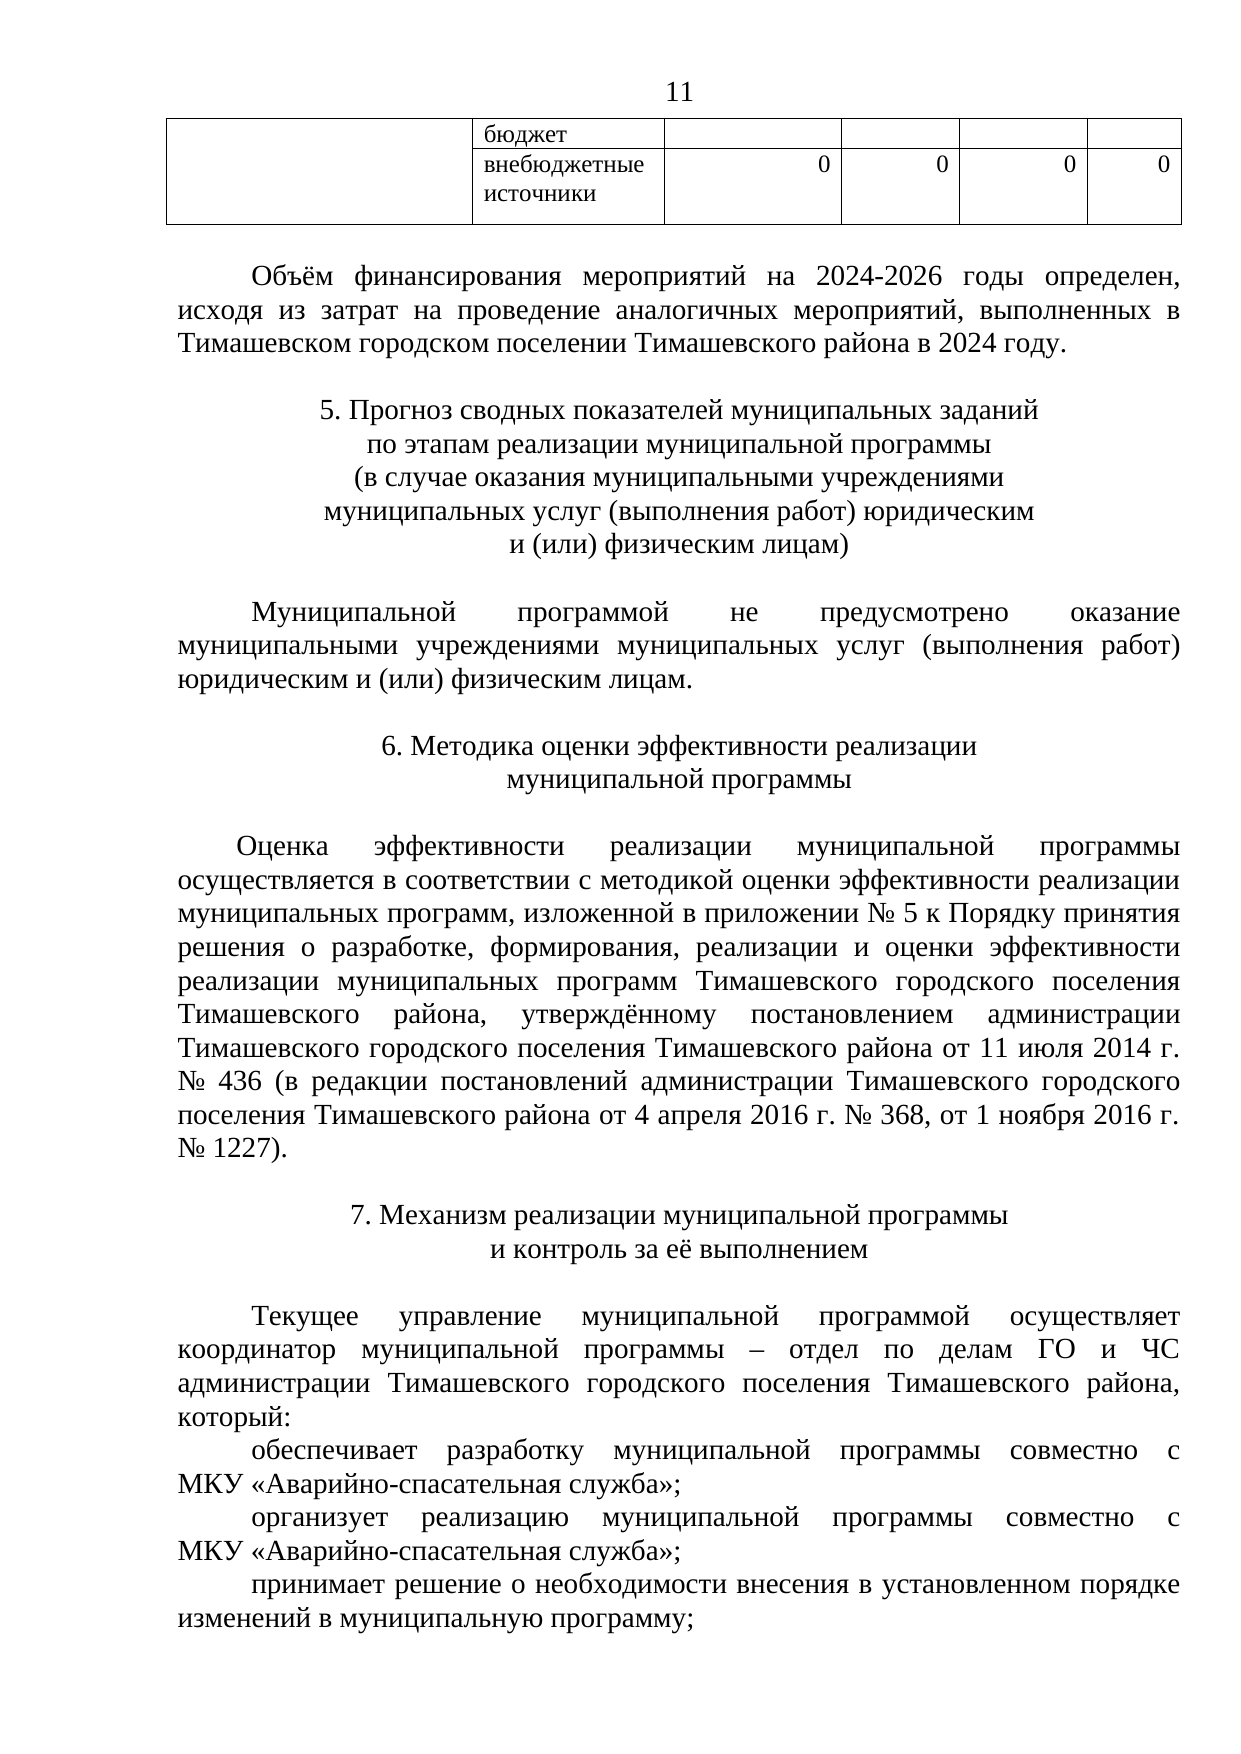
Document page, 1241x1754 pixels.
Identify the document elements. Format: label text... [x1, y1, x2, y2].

table_cell 0 [842, 149, 959, 224]
text принимает решение о необходимости внесения в установленном порядке изменений в муниципальную программу; [177, 1566, 1181, 1633]
text обеспечивает разработку муниципальной программы совместно с МКУ «Аварийно-спасательная служба»; [177, 1432, 1181, 1499]
table_cell внебюджетные источники [473, 149, 664, 224]
text и контроль за её выполнением [177, 1231, 1181, 1264]
text Оценка эффективности реализации муниципальной программы осуществляется в соответствии с методикой оценки эффективности реализации муниципальных программ, изложенной в приложении № 5 к Порядку принятия решения о разработке, формирования, реализации и оценки эффективности реализации муниципальных программ Тимашевского городского поселения Тимашевского района, утверждённому постановлением администрации Тимашевского городского поселения Тимашевского района от 11 июля 2014 г. № 436 (в редакции постановлений администрации Тимашевского городского поселения Тимашевского района от 4 апреля 2016 г. № 368, от 1 ноября 2016 г. № 1227). [177, 828, 1181, 1164]
text по этапам реализации муниципальной программы [177, 426, 1181, 459]
text организует реализацию муниципальной программы совместно с МКУ «Аварийно-спасательная служба»; [177, 1499, 1181, 1566]
text муниципальных услуг (выполнения работ) юридическим [177, 493, 1181, 527]
text Текущее управление муниципальной программой осуществляет координатор муниципальной программы – отдел по делам ГО и ЧС администрации Тимашевского городского поселения Тимашевского района, который: [177, 1298, 1181, 1432]
text и (или) физическим лицам) [177, 527, 1181, 560]
text (в случае оказания муниципальными учреждениями [177, 459, 1181, 493]
table_cell 0 [960, 149, 1087, 224]
table_cell федеральный бюджет [473, 119, 664, 148]
table_cell 0 [1088, 149, 1181, 224]
text 5. Прогноз сводных показателей муниципальных заданий [177, 392, 1181, 426]
table_cell 0 [842, 119, 959, 148]
text муниципальной программы [177, 761, 1181, 795]
table_cell 0 [665, 149, 841, 224]
text 7. Механизм реализации муниципальной программы [177, 1197, 1181, 1231]
text Объём финансирования мероприятий на 2024-2026 годы определен, исходя из затрат на проведение аналогичных мероприятий, выполненных в Тимашевском городском поселении Тимашевского района в 2024 году. [177, 258, 1181, 359]
table_cell 0 [665, 119, 841, 148]
table_cell 0 [960, 119, 1087, 148]
table_cell 0 [1088, 119, 1181, 148]
text 6. Методика оценки эффективности реализации [177, 728, 1181, 761]
text Муниципальной программой не предусмотрено оказание муниципальными учреждениями муниципальных услуг (выполнения работ) юридическим и (или) физическим лицам. [177, 594, 1181, 694]
